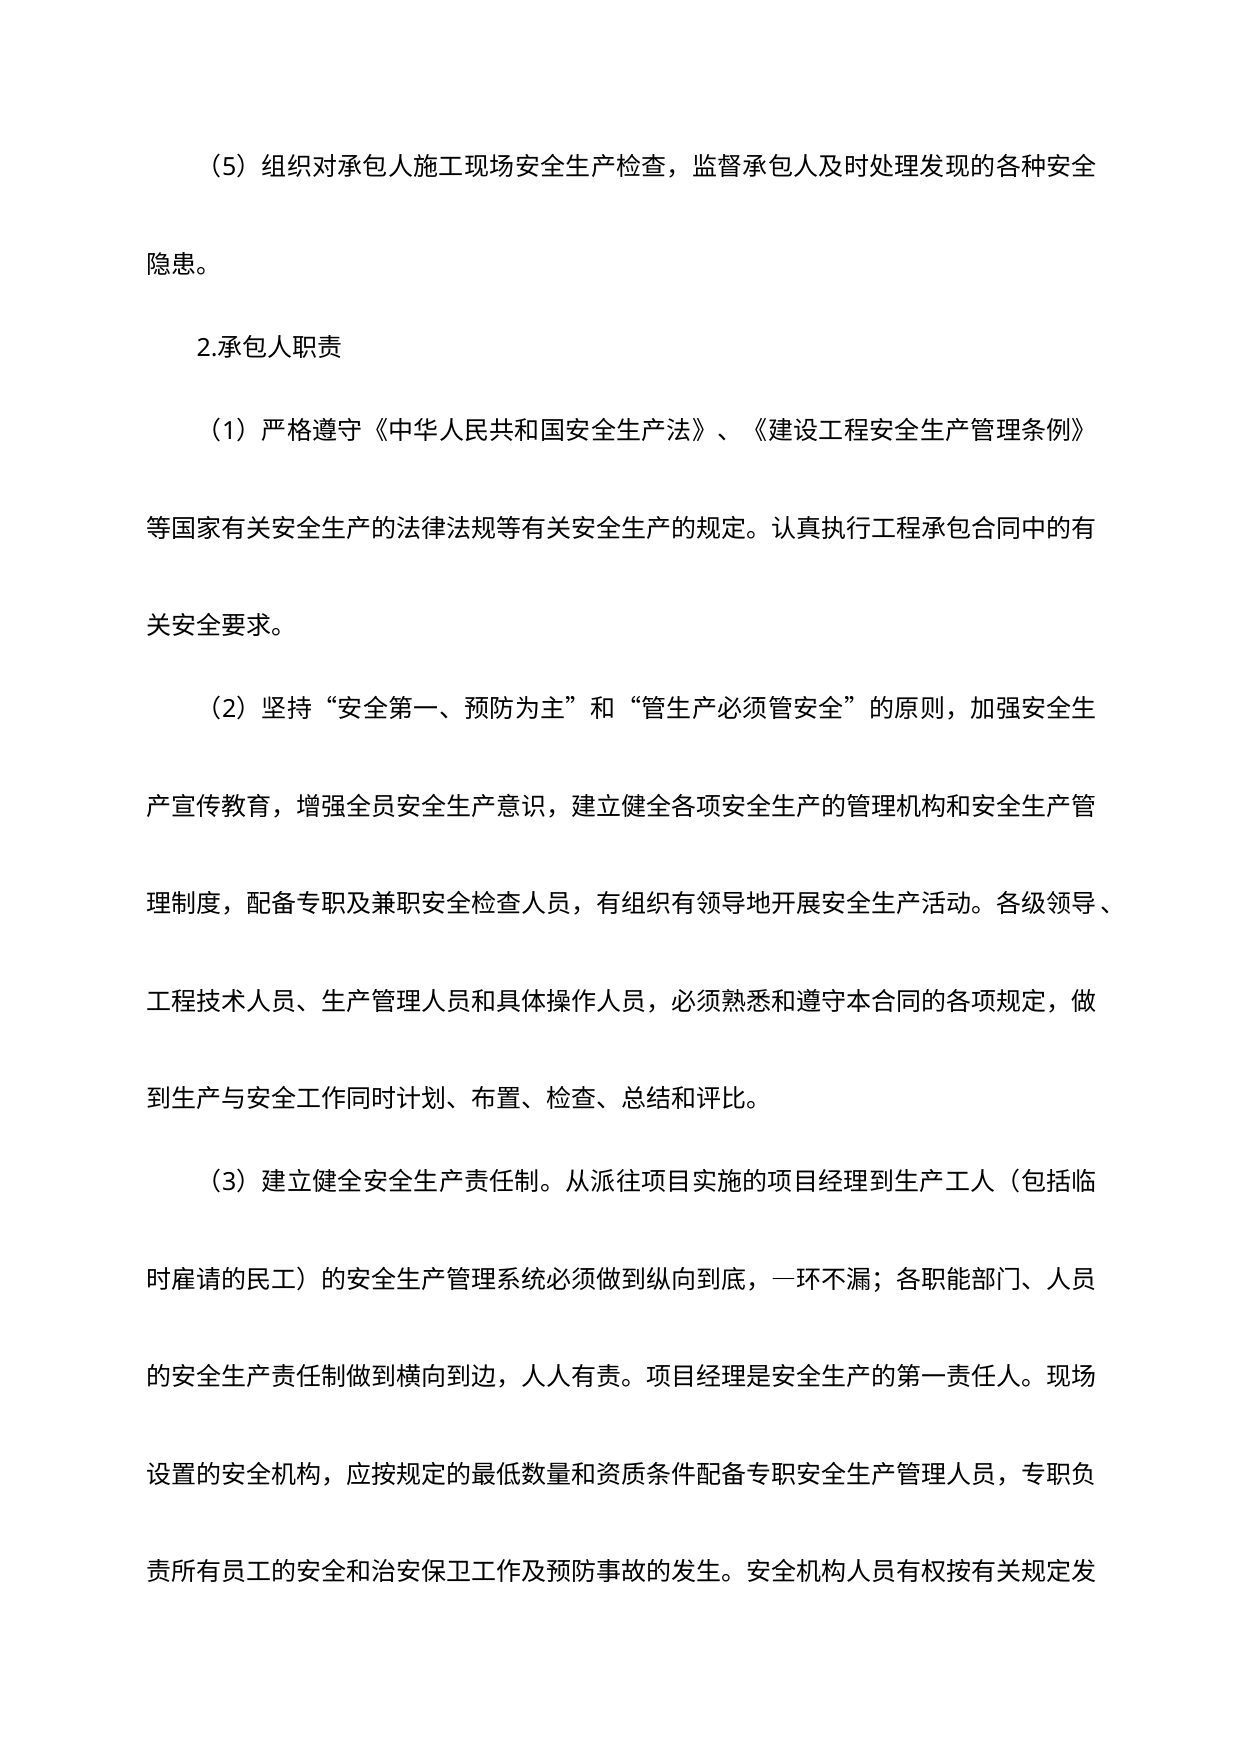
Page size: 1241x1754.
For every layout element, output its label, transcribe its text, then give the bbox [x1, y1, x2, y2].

text （5）组织对承包人施工现场安全生产检查，监督承包人及时处理发现的各种安全隐患。 [146, 132, 1100, 295]
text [146, 1147, 1100, 1602]
text （2）坚持“安全第一、预防为主”和“管生产必须管安全”的原则，加强安全生产宣传教育，增强全员安全生产意识，建立健全各项安全生产的管理机构和安全生产管理制度，配备专职及兼职安全检查人员，有组织有领导地开展安全生产活动。各级领导、工程技术人员、生产管理人员和具体操作人员，必须熟悉和遵守本合同的各项规定，做到生产与安全工作同时计划、布置、检查、总结和评比。 [146, 674, 1100, 1129]
text 2.承包人职责 [146, 313, 1100, 378]
text （1）严格遵守《中华人民共和国安全生产法》、《建设工程安全生产管理条例》等国家有关安全生产的法律法规等有关安全生产的规定。认真执行工程承包合同中的有关安全要求。 [146, 396, 1100, 656]
